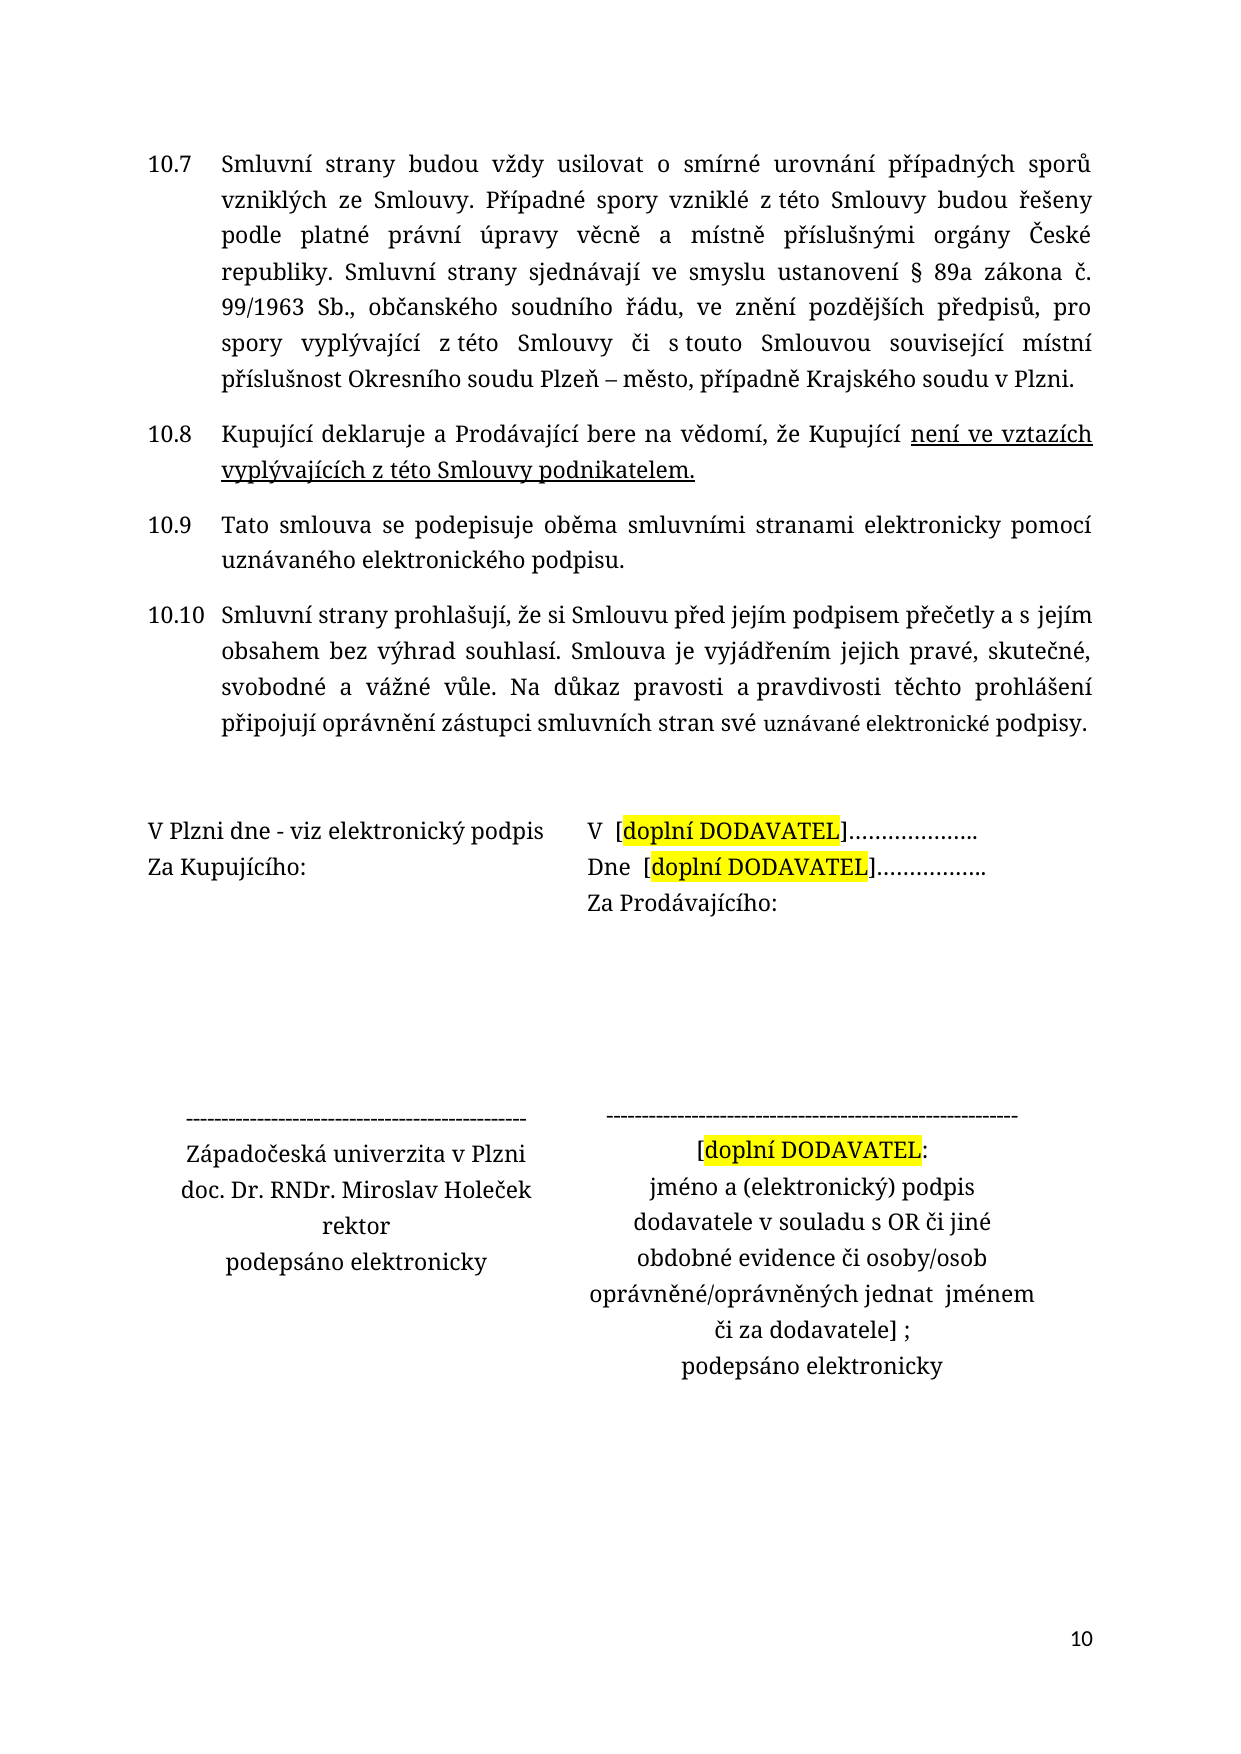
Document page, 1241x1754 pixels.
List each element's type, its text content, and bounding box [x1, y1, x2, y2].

table_header V [doplní DODAVATEL]……………….. Dne [doplní DODAVATEL]…………….. Za Prodávajícího: ---------------------------------------------------------- [doplní DODAVATEL: jméno a (elektronický) podpis dodavatele v souladu s OR či jiné obdobné evidence či osoby/osob oprávněné/oprávněných jednat jménem či za dodavatele] ; podepsáno elektronicky [576, 815, 1048, 1385]
text 10.8 Kupující deklaruje a Prodávající bere na vědomí, že Kupující není ve vztazích vyplývajících z této Smlouvy podnikatelem. [148, 418, 1093, 485]
text 10.9 Tato smlouva se podepisuje oběma smluvními stranami elektronicky pomocí uznávaného elektronického podpisu. [148, 508, 1093, 576]
text 10.7 Smluvní strany budou vždy usilovat o smírné urovnání případných sporů vzniklých ze Smlouvy. Případné spory vzniklé z této Smlouvy budou řešeny podle platné právní úpravy věcně a místně příslušnými orgány České republiky. Smluvní strany sjednávají ve smyslu ustanovení § 89a zákona č. 99/1963 Sb., občanského soudního řádu, ve znění pozdějších předpisů, pro spory vyplývající z této Smlouvy či s touto Smlouvou související místní příslušnost Okresního soudu Plzeň – město, případně Krajského soudu v Plzni. [148, 148, 1093, 394]
text 10.10 Smluvní strany prohlašují, že si Smlouvu před jejím podpisem přečetly a s jejím obsahem bez výhrad souhlasí. Smlouva je vyjádřením jejich pravé, skutečné, svobodné a vážné vůle. Na důkaz pravosti a pravdivosti těchto prohlášení připojují oprávnění zástupci smluvních stran své uznávané elektronické podpisy. [148, 599, 1093, 738]
table_header V Plzni dne - viz elektronický podpis Za Kupujícího: ------------------------------------------------ Západočeská univerzita v Plzni doc. Dr. RNDr. Miroslav Holeček rektor podepsáno elektronicky [136, 815, 576, 1385]
